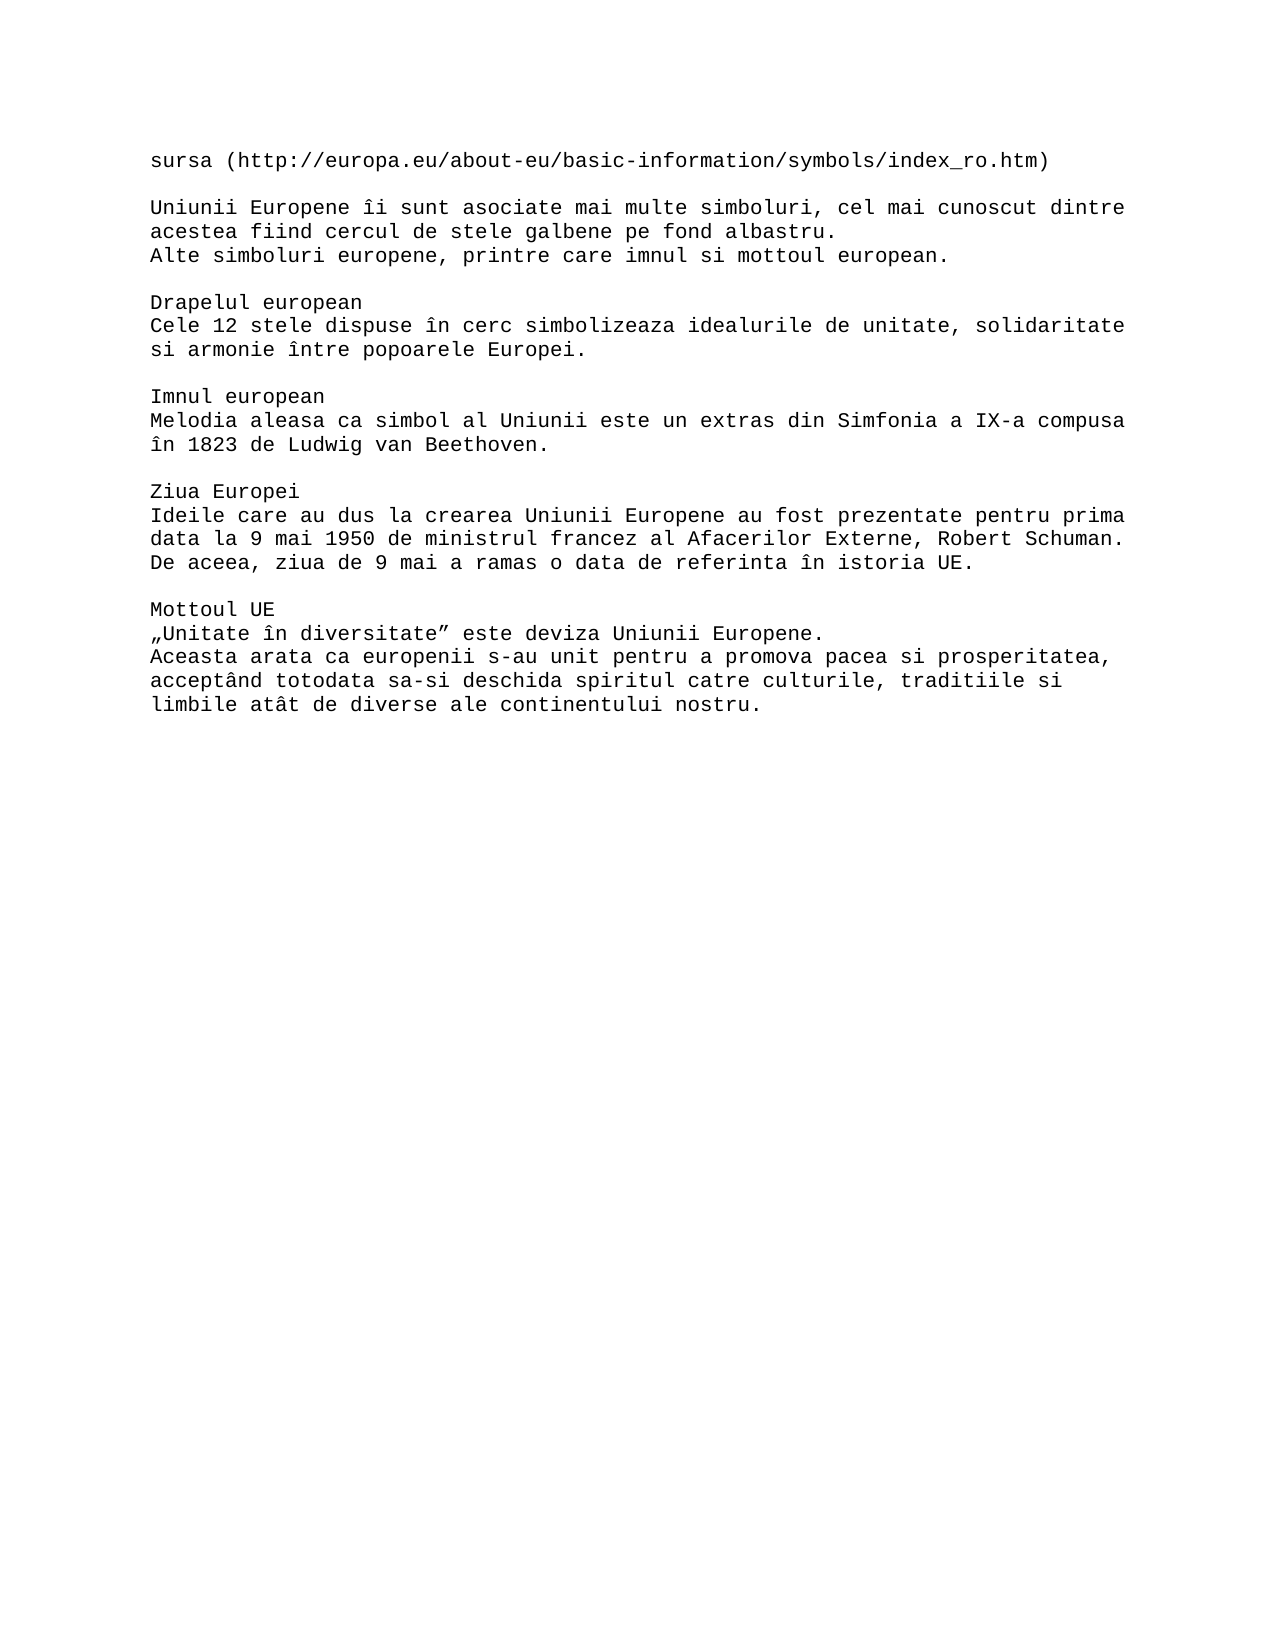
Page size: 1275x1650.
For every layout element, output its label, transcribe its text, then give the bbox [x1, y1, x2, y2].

text Ziua Europei [150, 481, 1125, 505]
text sursa (http://europa.eu/about-eu/basic-information/symbols/index_ro.htm) [150, 150, 1125, 174]
text „Unitate în diversitate” este deviza Uniunii Europene. [150, 623, 1125, 647]
text Alte simboluri europene, printre care imnul si mottoul european. [150, 244, 1125, 268]
text Mottoul UE [150, 599, 1125, 623]
text Cele 12 stele dispuse în cerc simbolizeaza idealurile de unitate, solidaritate si armonie între popoarele Europei. [150, 316, 1125, 363]
text Aceasta arata ca europenii s-au unit pentru a promova pacea si prosperitatea, acceptând totodata sa-si deschida spiritul catre culturile, traditiile si limbile atât de diverse ale continentului nostru. [150, 647, 1125, 717]
text Melodia aleasa ca simbol al Uniunii este un extras din Simfonia a IX-a compusa în 1823 de Ludwig van Beethoven. [150, 410, 1125, 457]
text Drapelul european [150, 292, 1125, 316]
text Imnul european [150, 386, 1125, 410]
text Ideile care au dus la crearea Uniunii Europene au fost prezentate pentru prima data la 9 mai 1950 de ministrul francez al Afacerilor Externe, Robert Schuman. De aceea, ziua de 9 mai a ramas o data de referinta în istoria UE. [150, 505, 1125, 576]
text Uniunii Europene îi sunt asociate mai multe simboluri, cel mai cunoscut dintre acestea fiind cercul de stele galbene pe fond albastru. [150, 197, 1125, 244]
